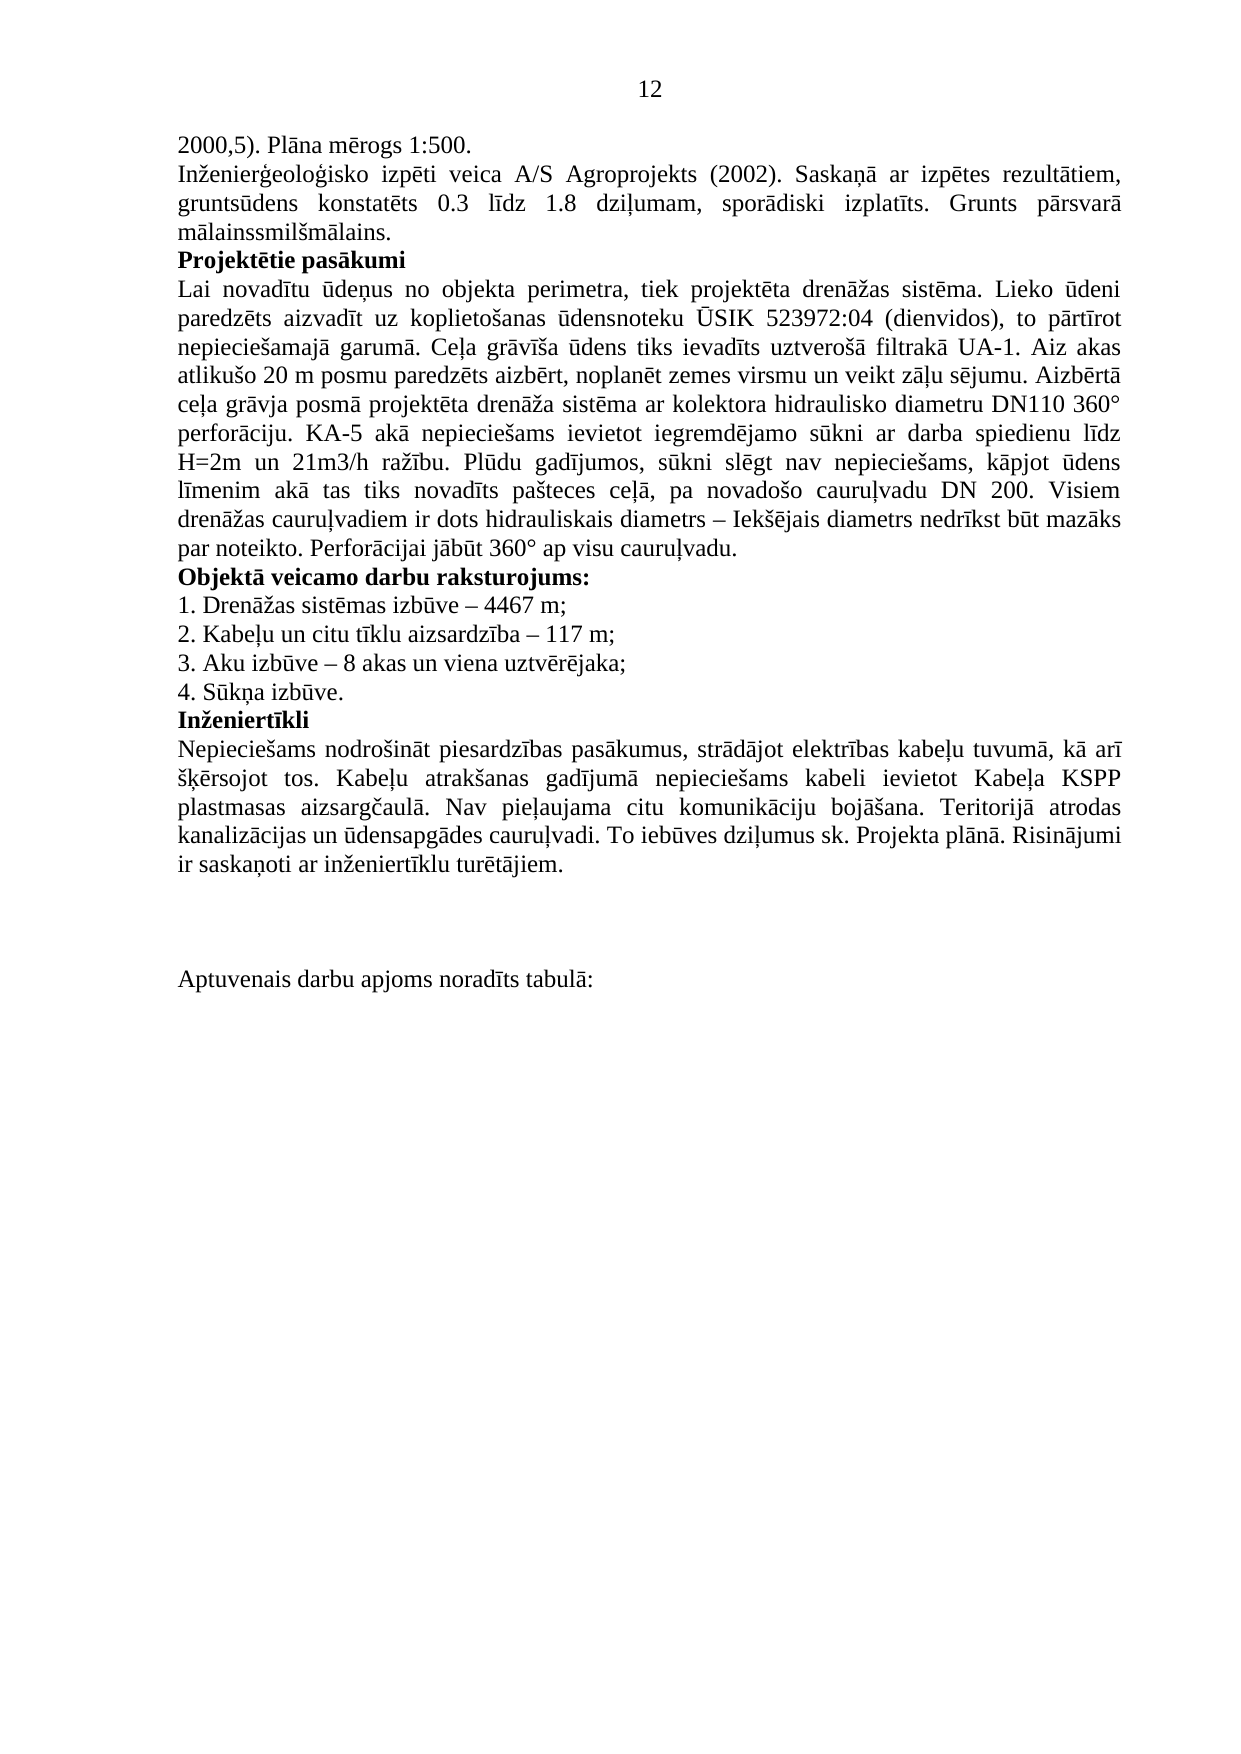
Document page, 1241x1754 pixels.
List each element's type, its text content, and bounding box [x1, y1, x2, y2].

text Aptuvenais darbu apjoms noradīts tabulā: [177, 964, 1122, 993]
text Inženiertīkli [177, 706, 1122, 734]
text Projektētie pasākumi [177, 246, 1122, 274]
text 4. Sūkņa izbūve. [177, 677, 1122, 706]
text 3. Aku izbūve – 8 akas un viena uztvērējaka; [177, 648, 1122, 677]
text 2000,5). Plāna mērogs 1:500. [177, 131, 1122, 159]
text Objektā veicamo darbu raksturojums: [177, 562, 1122, 591]
text Inženierģeoloģisko izpēti veica A/S Agroprojekts (2002). Saskaņā ar izpētes rezultātiem, gruntsūdens konstatēts 0.3 līdz 1.8 dziļumam, sporādiski izplatīts. Grunts pārsvarā mālainssmilšmālains. [177, 159, 1122, 246]
text Nepieciešams nodrošināt piesardzības pasākumus, strādājot elektrības kabeļu tuvumā, kā arī šķērsojot tos. Kabeļu atrakšanas gadījumā nepieciešams kabeli ievietot Kabeļa KSPP plastmasas aizsargčaulā. Nav pieļaujama citu komunikāciju bojāšana. Teritorijā atrodas kanalizācijas un ūdensapgādes cauruļvadi. To iebūves dziļumus sk. Projekta plānā. Risinājumi ir saskaņoti ar inženiertīklu turētājiem. [177, 734, 1122, 878]
text 2. Kabeļu un citu tīklu aizsardzība – 117 m; [177, 619, 1122, 648]
text Lai novadītu ūdeņus no objekta perimetra, tiek projektēta drenāžas sistēma. Lieko ūdeni paredzēts aizvadīt uz koplietošanas ūdensnoteku ŪSIK 523972:04 (dienvidos), to pārtīrot nepieciešamajā garumā. Ceļa grāvīša ūdens tiks ievadīts uztverošā filtrakā UA-1. Aiz akas atlikušo 20 m posmu paredzēts aizbērt, noplanēt zemes virsmu un veikt zāļu sējumu. Aizbērtā ceļa grāvja posmā projektēta drenāža sistēma ar kolektora hidraulisko diametru DN110 360° perforāciju. KA-5 akā nepieciešams ievietot iegremdējamo sūkni ar darba spiedienu līdz H=2m un 21m3/h ražību. Plūdu gadījumos, sūkni slēgt nav nepieciešams, kāpjot ūdens līmenim akā tas tiks novadīts pašteces ceļā, pa novadošo cauruļvadu DN 200. Visiem drenāžas cauruļvadiem ir dots hidrauliskais diametrs – Iekšējais diametrs nedrīkst būt mazāks par noteikto. Perforācijai jābūt 360° ap visu cauruļvadu. [177, 274, 1122, 562]
text 1. Drenāžas sistēmas izbūve – 4467 m; [177, 591, 1122, 619]
